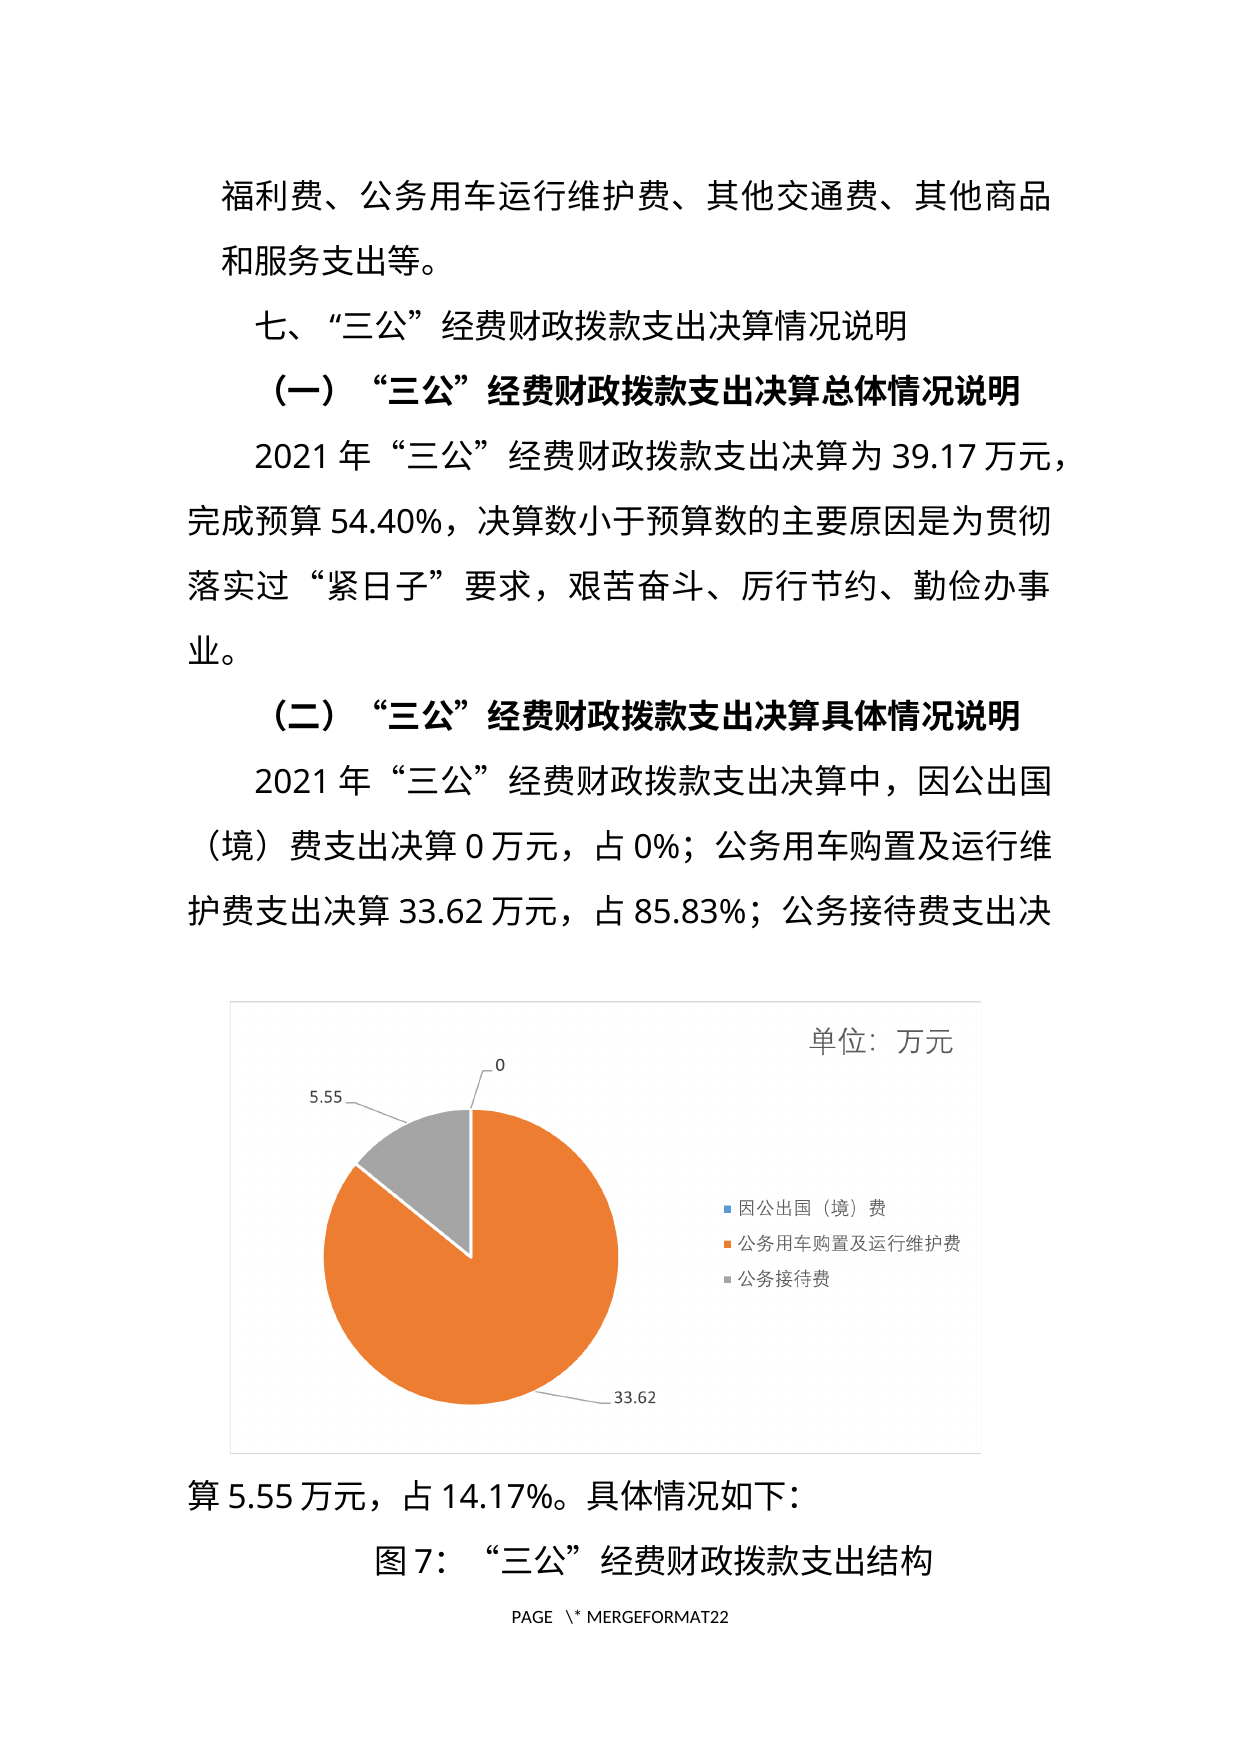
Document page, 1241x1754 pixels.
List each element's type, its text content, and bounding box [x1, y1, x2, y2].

text （二）“三公”经费财政拨款支出决算具体情况说明 [187, 682, 1053, 747]
text （一）“三公”经费财政拨款支出决算总体情况说明 [187, 357, 1053, 422]
text 图7：“三公”经费财政拨款支出结构 [187, 1527, 1053, 1592]
picture [229, 1001, 982, 1454]
text 2021年“三公”经费财政拨款支出决算为39.17万元，完成预算54.40%，决算数小于预算数的主要原因是为贯彻落实过“紧日子”要求，艰苦奋斗、厉行节约、勤俭办事业。 [187, 422, 1053, 682]
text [221, 162, 1053, 292]
list “三公”经费财政拨款支出决算情况说明 [254, 292, 1053, 357]
